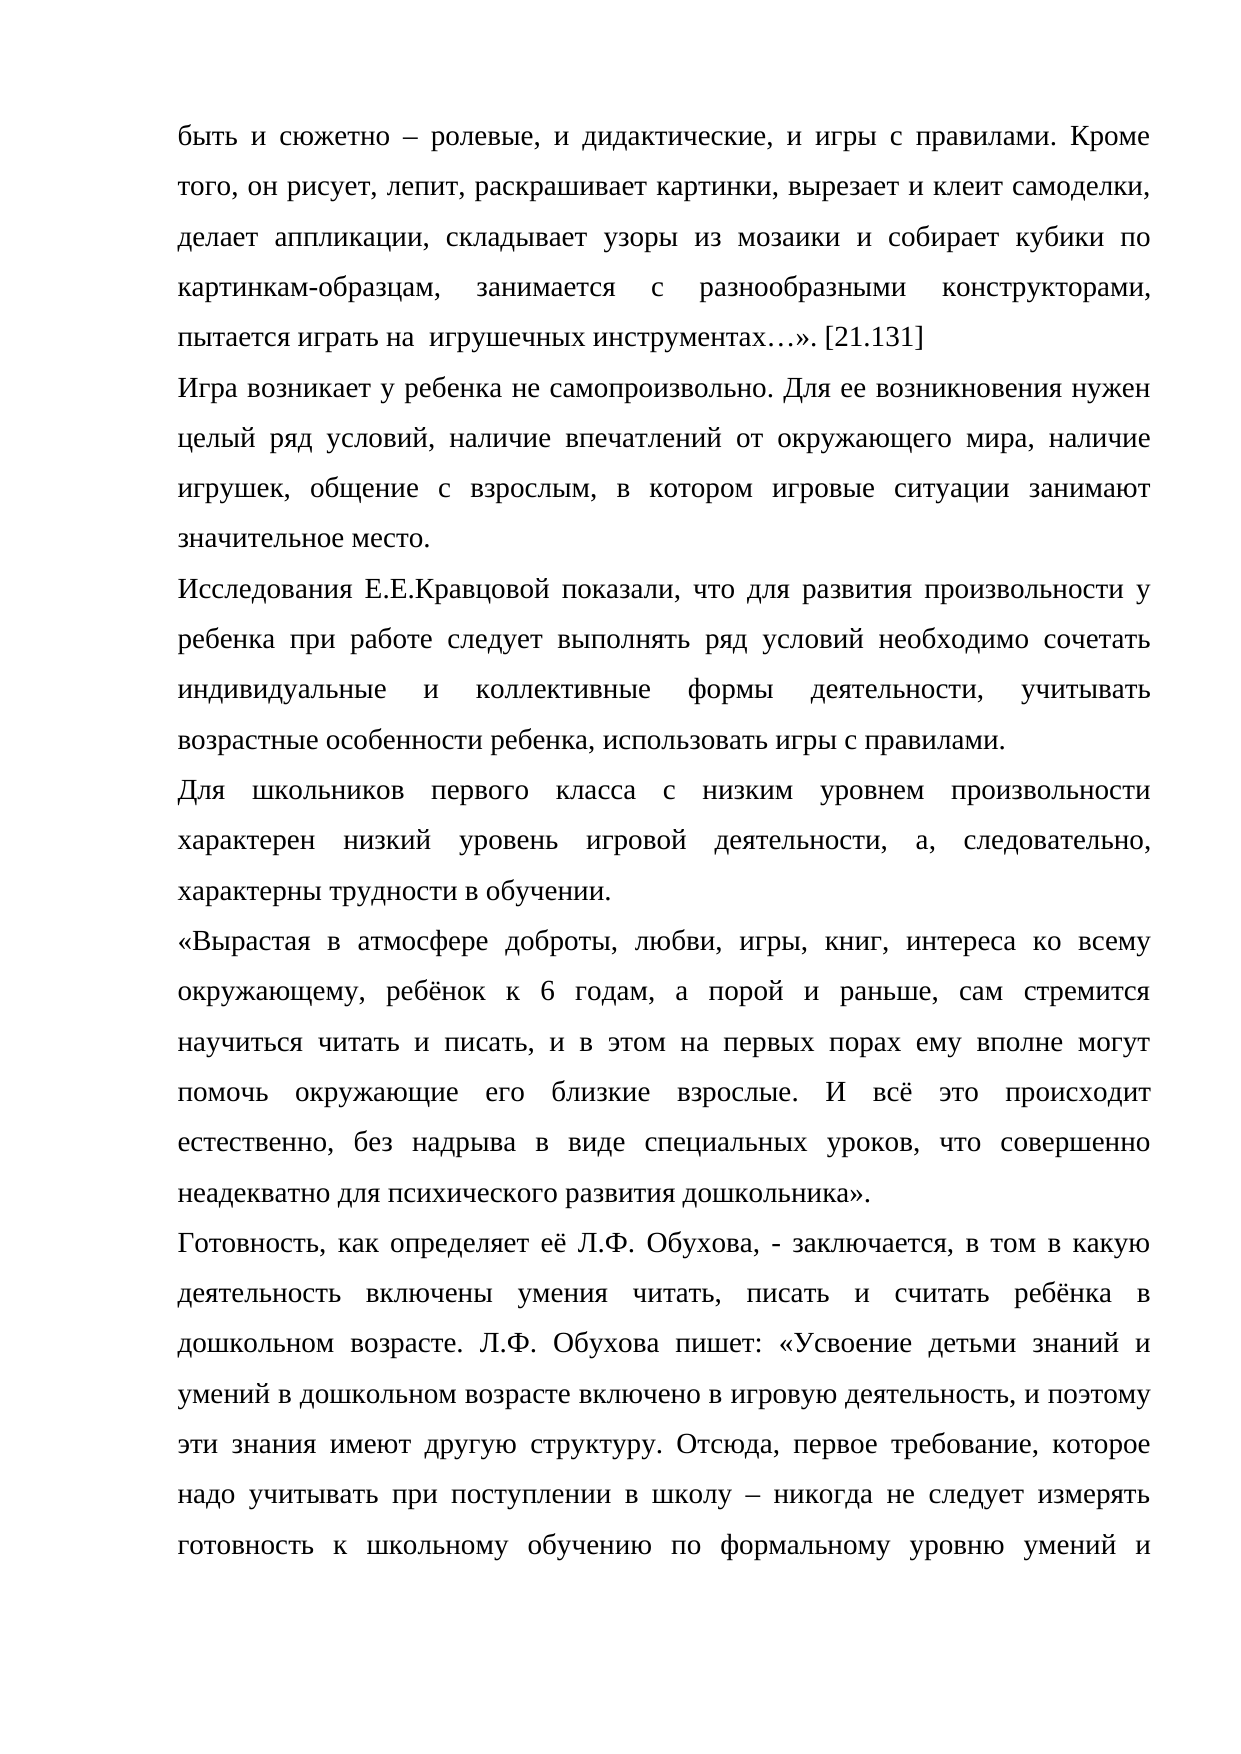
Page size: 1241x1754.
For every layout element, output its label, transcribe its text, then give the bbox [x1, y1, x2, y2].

text Игра возникает у ребенка не самопроизвольно. Для ее возникновения нужен целый ряд условий, наличие впечатлений от окружающего мира, наличие игрушек, общение с взрослым, в котором игровые ситуации занимают значительное место. [177, 370, 1152, 554]
text Для школьников первого класса с низким уровнем произвольности характерен низкий уровень игровой деятельности, а, следовательно, характерны трудности в обучении. [177, 772, 1152, 906]
text «Вырастая в атмосфере доброты, любви, игры, книг, интереса ко всему окружающему, ребёнок к 6 годам, а порой и раньше, сам стремится научиться читать и писать, и в этом на первых порах ему вполне могут помочь окружающие его близкие взрослые. И всё это происходит естественно, без надрыва в виде специальных уроков, что совершенно неадекватно для психического развития дошкольника». [177, 923, 1152, 1208]
text Исследования Е.Е.Кравцовой показали, что для развития произвольности у ребенка при работе следует выполнять ряд условий необходимо сочетать индивидуальные и коллективные формы деятельности, учитывать возрастные особенности ребенка, использовать игры с правилами. [177, 571, 1152, 755]
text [177, 118, 1152, 353]
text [177, 1225, 1152, 1560]
